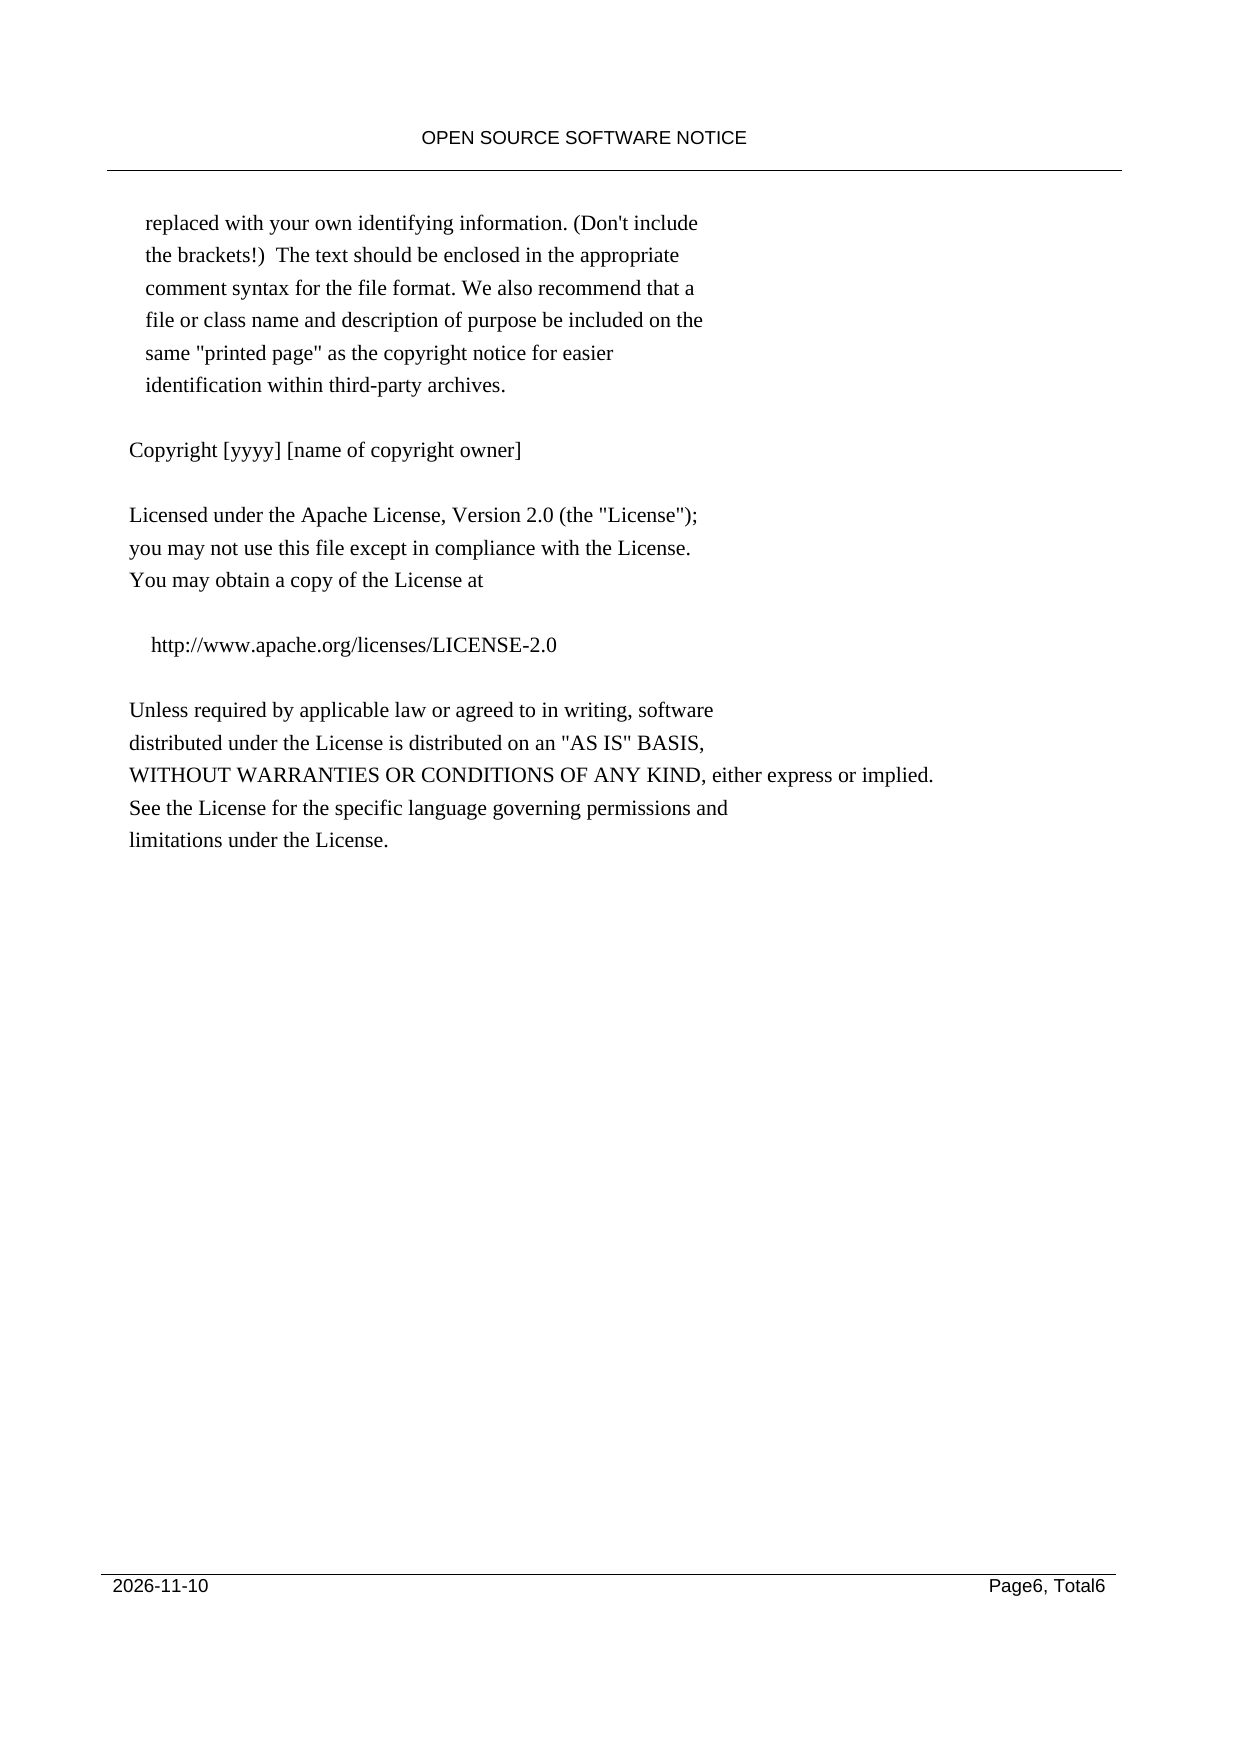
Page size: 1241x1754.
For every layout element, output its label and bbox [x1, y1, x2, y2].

text [112, 206, 1128, 856]
